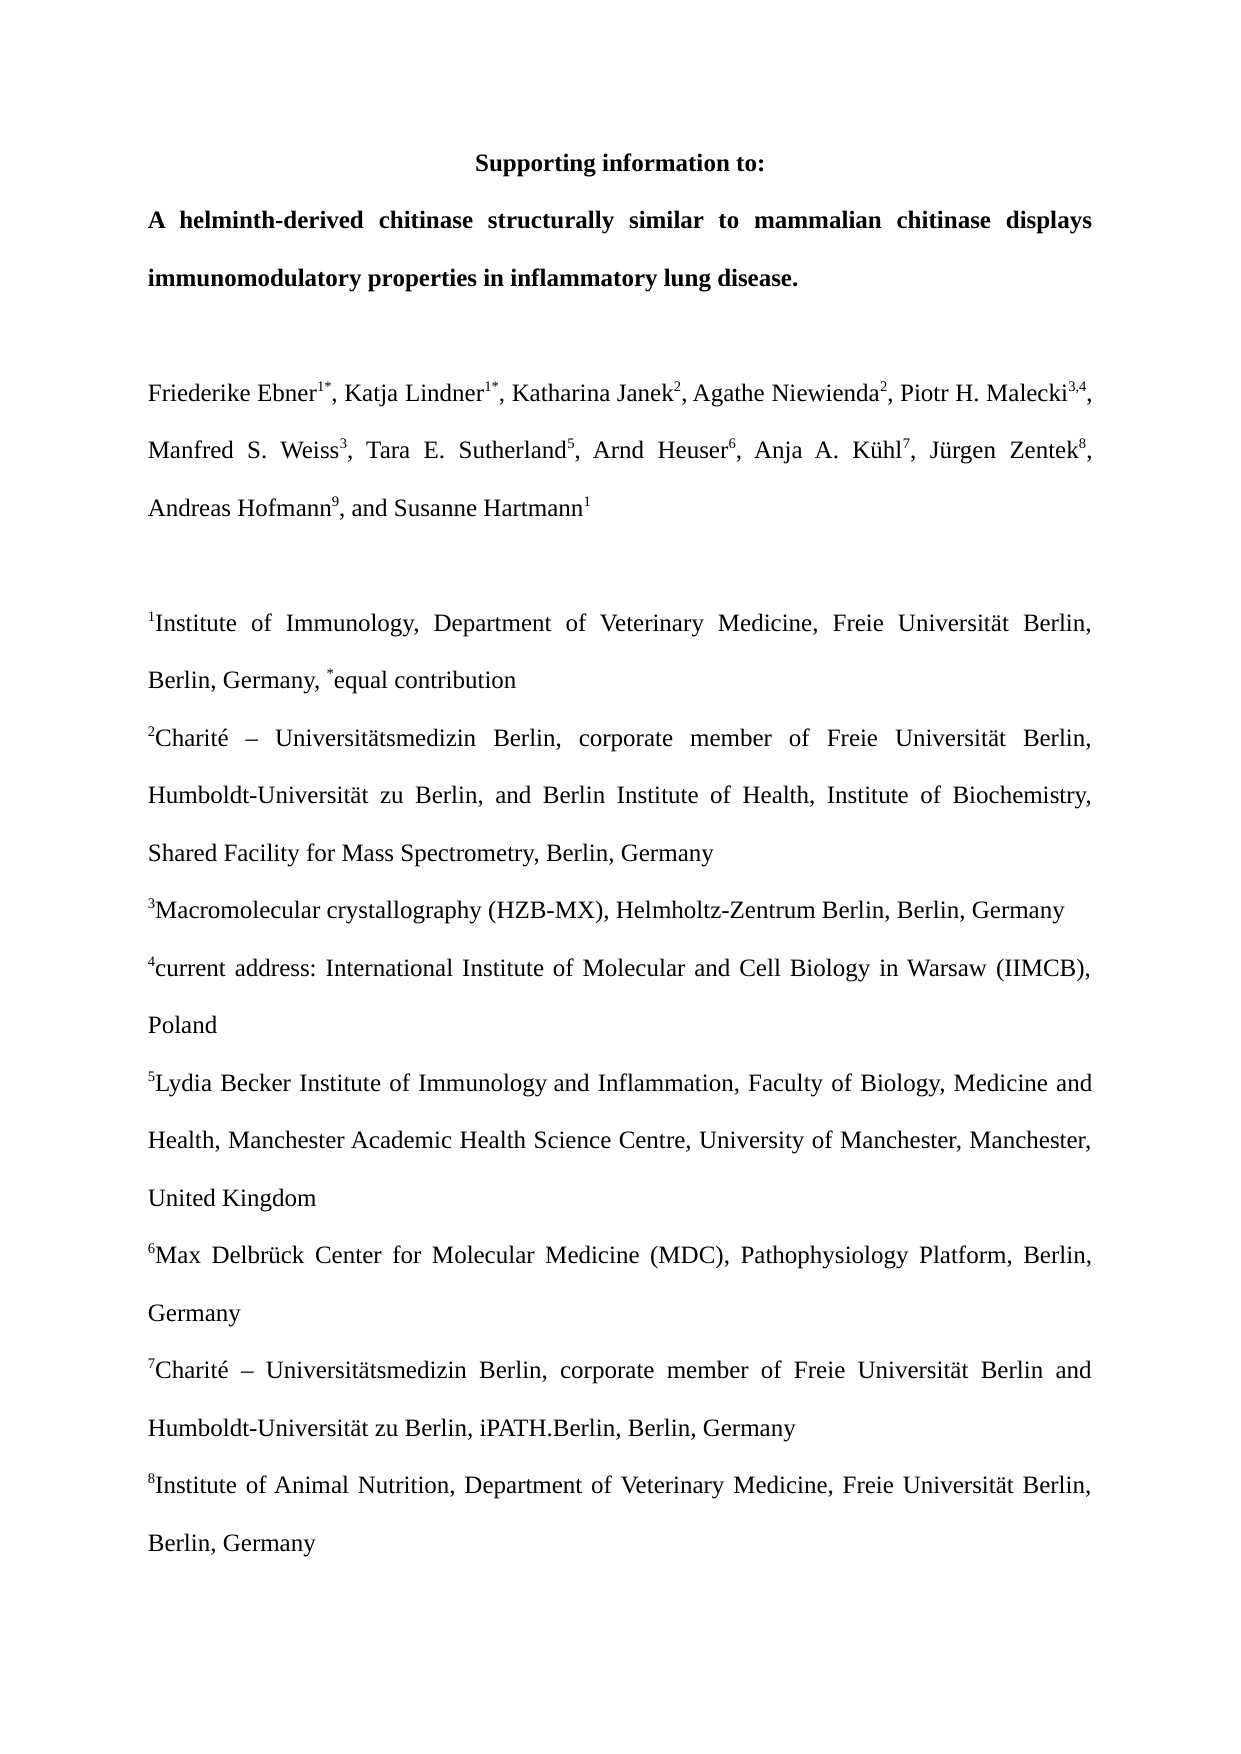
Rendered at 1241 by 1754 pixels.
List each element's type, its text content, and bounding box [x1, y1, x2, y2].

text 7Charité – Universitätsmedizin Berlin, corporate member of Freie Universität Berlin and Humboldt-Universität zu Berlin, iPATH.Berlin, Berlin, Germany [148, 1355, 1093, 1441]
text Supporting information to: [148, 148, 1093, 176]
text 8Institute of Animal Nutrition, Department of Veterinary Medicine, Freie Universität Berlin, Berlin, Germany [148, 1470, 1093, 1556]
text 3Macromolecular crystallography (HZB-MX), Helmholtz-Zentrum Berlin, Berlin, Germany [148, 895, 1093, 924]
text 4current address: International Institute of Molecular and Cell Biology in Warsaw (IIMCB), Poland [148, 953, 1093, 1039]
text 5Lydia Becker Institute of Immunology and Inflammation, Faculty of Biology, Medicine and Health, Manchester Academic Health Science Centre, University of Manchester, Manchester, United Kingdom [148, 1068, 1093, 1211]
text A helminth-derived chitinase structurally similar to mammalian chitinase displays immunomodulatory properties in inflammatory lung disease. [148, 205, 1093, 291]
text 6Max Delbrück Center for Molecular Medicine (MDC), Pathophysiology Platform, Berlin, Germany [148, 1240, 1093, 1326]
text 1Institute of Immunology, Department of Veterinary Medicine, Freie Universität Berlin, Berlin, Germany, *equal contribution [148, 608, 1093, 694]
text 2Charité – Universitätsmedizin Berlin, corporate member of Freie Universität Berlin, Humboldt-Universität zu Berlin, and Berlin Institute of Health, Institute of Biochemistry, Shared Facility for Mass Spectrometry, Berlin, Germany [148, 723, 1093, 866]
text Friederike Ebner1*, Katja Lindner1*, Katharina Janek2, Agathe Niewienda2, Piotr H. Malecki3,4, Manfred S. Weiss3, Tara E. Sutherland5, Arnd Heuser6, Anja A. Kühl7, Jürgen Zentek8, Andreas Hofmann9, and Susanne Hartmann1 [148, 378, 1093, 521]
